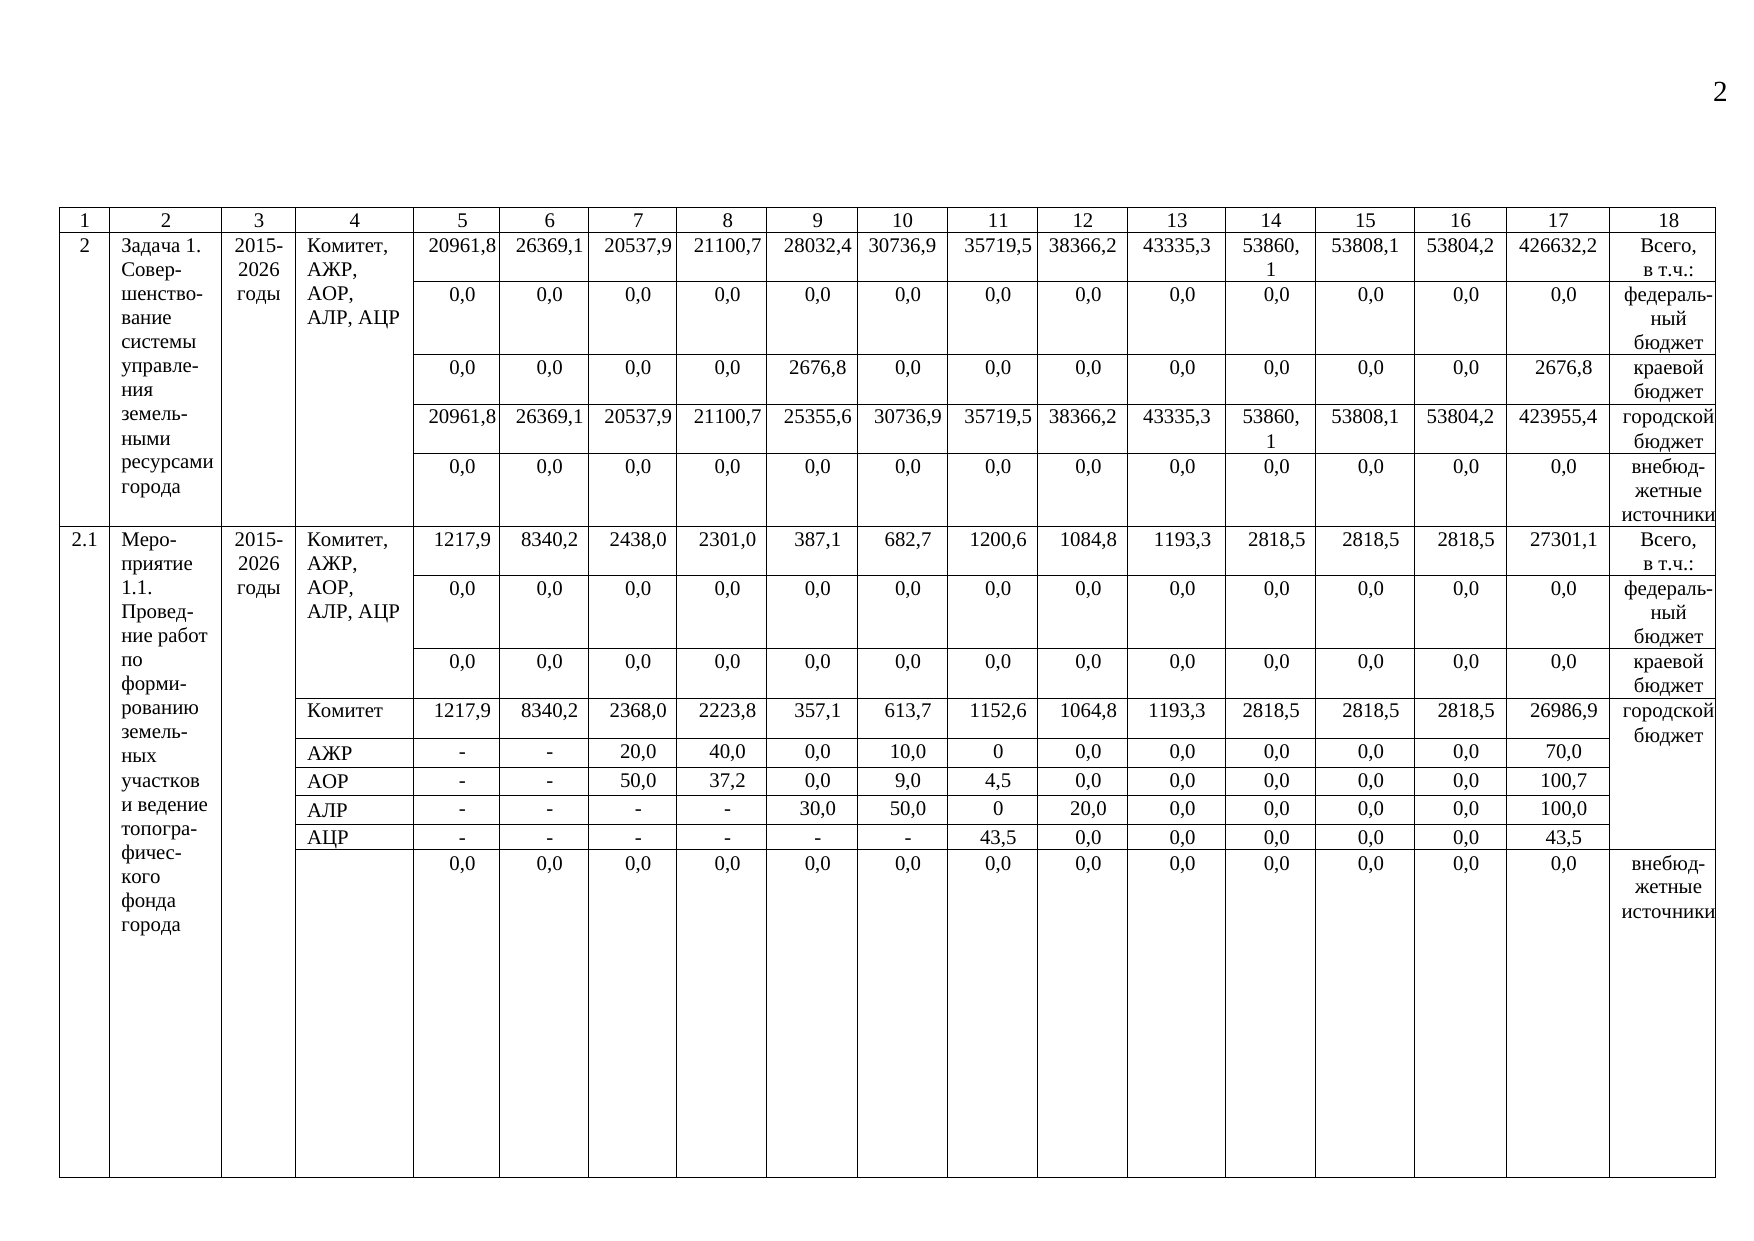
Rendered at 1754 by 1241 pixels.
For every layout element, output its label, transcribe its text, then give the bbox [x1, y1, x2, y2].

table_cell 0,0 [500, 649, 588, 697]
table_cell 37,2 [677, 768, 766, 795]
table_cell 0,0 [1226, 355, 1315, 403]
table_cell 0,0 [414, 355, 499, 403]
table_cell 53860,1 [1226, 405, 1315, 453]
table_cell 0,0 [1226, 454, 1315, 526]
table_cell 4 [296, 208, 413, 232]
table_cell 0,0 [767, 649, 857, 697]
table_cell 50,0 [589, 768, 676, 795]
table_cell 0,0 [948, 850, 1037, 1177]
table_cell 1 [60, 208, 109, 232]
table_cell - [767, 825, 857, 849]
table_cell 0,0 [858, 850, 947, 1177]
table_cell 100,7 [1507, 768, 1609, 795]
table_cell 2015-2026 годы [222, 527, 295, 1177]
table_cell - [414, 825, 499, 849]
table_cell 0,0 [589, 282, 676, 354]
table_cell - [677, 796, 766, 824]
table_cell 0,0 [1038, 768, 1127, 795]
table_cell 0,0 [589, 850, 676, 1177]
table_cell 26369,1 [500, 405, 588, 453]
table_cell 53808,1 [1316, 233, 1414, 281]
table_cell 0,0 [1128, 454, 1225, 526]
table_cell 2818,5 [1226, 699, 1315, 738]
table_cell 0 [948, 796, 1037, 824]
table_cell 5 [414, 208, 499, 232]
table_cell внебюд-жетные источники [1610, 454, 1715, 526]
table_cell 0,0 [948, 355, 1037, 403]
table_cell Комитет [296, 699, 413, 738]
table_cell 70,0 [1507, 739, 1609, 767]
table_cell 0,0 [767, 576, 857, 648]
table_cell 0,0 [500, 282, 588, 354]
table_cell 43335,3 [1128, 405, 1225, 453]
table_cell 0,0 [1507, 454, 1609, 526]
table_cell федераль-ный бюджет [1610, 576, 1715, 648]
table_cell 0,0 [1038, 282, 1127, 354]
table_cell 0,0 [1316, 454, 1414, 526]
table_cell 20537,9 [589, 233, 676, 281]
table_cell 1193,3 [1128, 527, 1225, 575]
table_cell 0,0 [414, 850, 499, 1177]
table_cell 0,0 [589, 355, 676, 403]
table_cell 0,0 [948, 454, 1037, 526]
table_cell 17 [1507, 208, 1609, 232]
table_cell 2 [60, 233, 109, 526]
table_cell 0,0 [1038, 649, 1127, 697]
table_cell - [414, 739, 499, 767]
table_cell краевой бюджет [1610, 649, 1715, 697]
table_cell 100,0 [1507, 796, 1609, 824]
table_cell 21100,7 [677, 233, 766, 281]
table_cell 9,0 [858, 768, 947, 795]
table_cell 0,0 [1128, 576, 1225, 648]
table_cell 0,0 [500, 850, 588, 1177]
table_cell 0,0 [1415, 825, 1506, 849]
table_cell 0,0 [589, 454, 676, 526]
table_cell 0,0 [1415, 796, 1506, 824]
table_cell 0,0 [677, 454, 766, 526]
table_cell 426632,2 [1507, 233, 1609, 281]
table_cell 4,5 [948, 768, 1037, 795]
table_cell 40,0 [677, 739, 766, 767]
table_cell 10 [858, 208, 947, 232]
table_cell 26986,9 [1507, 699, 1609, 738]
table_cell 1152,6 [948, 699, 1037, 738]
table_cell 0,0 [767, 739, 857, 767]
table_cell 0,0 [1507, 649, 1609, 697]
table_cell 7 [589, 208, 676, 232]
table_cell 13 [1128, 208, 1225, 232]
table_cell 0,0 [677, 355, 766, 403]
table_cell 0,0 [1316, 825, 1414, 849]
table_cell 0,0 [1226, 796, 1315, 824]
table_cell 0,0 [1507, 850, 1609, 1177]
table_cell - [500, 796, 588, 824]
table_cell 0,0 [1226, 739, 1315, 767]
table_cell 2368,0 [589, 699, 676, 738]
table_cell 26369,1 [500, 233, 588, 281]
table_cell - [500, 768, 588, 795]
table_cell 20961,8 [414, 405, 499, 453]
table_cell 0,0 [1507, 576, 1609, 648]
table_cell внебюд-жетные источники [1610, 850, 1715, 1177]
table_cell 8340,2 [500, 699, 588, 738]
table_cell 30736,9 [858, 233, 947, 281]
table_cell 0,0 [858, 649, 947, 697]
table_cell 0,0 [414, 454, 499, 526]
table_cell городской бюджет [1610, 699, 1715, 849]
table_cell 0,0 [767, 768, 857, 795]
table_cell 12 [1038, 208, 1127, 232]
table_cell 2.1 [60, 527, 109, 1177]
table_cell АОР [296, 768, 413, 795]
table_cell 14 [1226, 208, 1315, 232]
table_cell 53804,2 [1415, 233, 1506, 281]
table_cell 0,0 [1316, 768, 1414, 795]
table_cell 0,0 [948, 649, 1037, 697]
table_cell 18 [1610, 208, 1715, 232]
table_cell - [677, 825, 766, 849]
table_cell 0,0 [1128, 850, 1225, 1177]
table_cell 38366,2 [1038, 405, 1127, 453]
table_cell 53860,1 [1226, 233, 1315, 281]
table_cell 43335,3 [1128, 233, 1225, 281]
table_cell 0,0 [1128, 768, 1225, 795]
table_cell 2223,8 [677, 699, 766, 738]
table_cell 0,0 [767, 850, 857, 1177]
table_cell 8340,2 [500, 527, 588, 575]
table_cell 35719,5 [948, 405, 1037, 453]
table_cell - [414, 796, 499, 824]
table_cell 0,0 [1038, 454, 1127, 526]
table_cell 0,0 [1128, 739, 1225, 767]
table_cell 0,0 [1038, 825, 1127, 849]
table_cell Комитет, АЖР, АОР, АЛР, АЦР [296, 233, 413, 526]
table_cell 0,0 [767, 282, 857, 354]
table_cell 423955,4 [1507, 405, 1609, 453]
table_cell - [858, 825, 947, 849]
table_cell 0,0 [414, 576, 499, 648]
table_cell 0,0 [677, 576, 766, 648]
table_cell 43,5 [1507, 825, 1609, 849]
table_cell 11 [948, 208, 1037, 232]
table_cell 0,0 [1128, 355, 1225, 403]
table_cell 357,1 [767, 699, 857, 738]
table_cell 0,0 [1415, 282, 1506, 354]
table_cell 0,0 [589, 576, 676, 648]
table_cell 2301,0 [677, 527, 766, 575]
table_cell 2 [110, 208, 221, 232]
table_cell Комитет, АЖР, АОР, АЛР, АЦР [296, 527, 413, 697]
table_cell 15 [1316, 208, 1414, 232]
table_cell 0,0 [1038, 576, 1127, 648]
table_cell 25355,6 [767, 405, 857, 453]
table_cell 0 [948, 739, 1037, 767]
table_cell 0,0 [1128, 649, 1225, 697]
table_cell 10,0 [858, 739, 947, 767]
table_cell АЛР [296, 796, 413, 824]
table_cell 387,1 [767, 527, 857, 575]
table_cell 6 [500, 208, 588, 232]
table_cell [296, 850, 413, 1177]
table_cell 0,0 [1038, 355, 1127, 403]
table_cell Задача 1. Совер-шенство-вание системы управле-ния земель-ными ресурсами города [110, 233, 221, 526]
table_cell 1084,8 [1038, 527, 1127, 575]
table_cell 0,0 [677, 649, 766, 697]
table_cell 0,0 [1415, 739, 1506, 767]
table_cell 0,0 [858, 576, 947, 648]
table_cell 2818,5 [1415, 699, 1506, 738]
table_cell 0,0 [767, 454, 857, 526]
table_cell 35719,5 [948, 233, 1037, 281]
table_cell 0,0 [1226, 768, 1315, 795]
table_cell 0,0 [500, 576, 588, 648]
table_cell 9 [767, 208, 857, 232]
table_cell 0,0 [1038, 850, 1127, 1177]
table_cell 0,0 [1415, 850, 1506, 1177]
table_cell 16 [1415, 208, 1506, 232]
table_cell 0,0 [1415, 649, 1506, 697]
table_cell 27301,1 [1507, 527, 1609, 575]
table_cell 2015-2026 годы [222, 233, 295, 526]
table_cell 38366,2 [1038, 233, 1127, 281]
table_cell 0,0 [1226, 825, 1315, 849]
table_cell 3 [222, 208, 295, 232]
table_cell 0,0 [858, 282, 947, 354]
table_cell 21100,7 [677, 405, 766, 453]
table_cell Всего, в т.ч.: [1610, 233, 1715, 281]
table_cell 0,0 [1507, 282, 1609, 354]
table_cell 0,0 [1415, 768, 1506, 795]
table_cell - [414, 768, 499, 795]
table_cell - [500, 739, 588, 767]
table_cell 0,0 [1316, 355, 1414, 403]
table_cell АЦР [296, 825, 413, 849]
table_cell 0,0 [1316, 282, 1414, 354]
table_cell 50,0 [858, 796, 947, 824]
table_cell 0,0 [1415, 355, 1506, 403]
table_cell 28032,4 [767, 233, 857, 281]
table_cell 0,0 [1226, 282, 1315, 354]
table_cell 1217,9 [414, 527, 499, 575]
table_cell 2818,5 [1316, 527, 1414, 575]
table_cell 0,0 [1226, 576, 1315, 648]
table_cell 2676,8 [767, 355, 857, 403]
table_cell 0,0 [677, 282, 766, 354]
table_cell 2438,0 [589, 527, 676, 575]
table_cell 20537,9 [589, 405, 676, 453]
table_cell 1193,3 [1128, 699, 1225, 738]
table_cell 0,0 [1316, 850, 1414, 1177]
table_cell Всего, в т.ч.: [1610, 527, 1715, 575]
table_cell 0,0 [948, 282, 1037, 354]
table_cell краевой бюджет [1610, 355, 1715, 403]
table_cell 0,0 [589, 649, 676, 697]
table_cell федераль-ный бюджет [1610, 282, 1715, 354]
table_cell 0,0 [948, 576, 1037, 648]
table_cell 0,0 [500, 355, 588, 403]
table_cell 613,7 [858, 699, 947, 738]
table_cell 0,0 [1128, 282, 1225, 354]
table_cell 2676,8 [1507, 355, 1609, 403]
table_cell 8 [677, 208, 766, 232]
table_cell 1217,9 [414, 699, 499, 738]
table_cell 20,0 [1038, 796, 1127, 824]
table_cell Меро-приятие 1.1. Провед-ние работ по форми-рованию земель-ных участков и ведение топогра-фичес-кого фонда города [110, 527, 221, 1177]
table_cell 20961,8 [414, 233, 499, 281]
table_cell 43,5 [948, 825, 1037, 849]
table_cell 682,7 [858, 527, 947, 575]
table_cell 0,0 [414, 282, 499, 354]
table_cell 53804,2 [1415, 405, 1506, 453]
table_cell городской бюджет [1610, 405, 1715, 453]
table_cell 0,0 [500, 454, 588, 526]
table_cell 0,0 [1226, 649, 1315, 697]
table_cell - [589, 825, 676, 849]
table_cell - [500, 825, 588, 849]
table_cell 0,0 [858, 355, 947, 403]
table_cell 30,0 [767, 796, 857, 824]
table_cell 0,0 [1316, 796, 1414, 824]
table_cell 0,0 [677, 850, 766, 1177]
table_cell 0,0 [1128, 796, 1225, 824]
table_cell 0,0 [1316, 576, 1414, 648]
table_cell 1200,6 [948, 527, 1037, 575]
table_cell 1064,8 [1038, 699, 1127, 738]
table_cell АЖР [296, 739, 413, 767]
table_cell 0,0 [858, 454, 947, 526]
table_cell 30736,9 [858, 405, 947, 453]
table_cell 53808,1 [1316, 405, 1414, 453]
table_cell 0,0 [1316, 739, 1414, 767]
table_cell 2818,5 [1415, 527, 1506, 575]
table_cell - [589, 796, 676, 824]
table_cell 20,0 [589, 739, 676, 767]
table_cell 0,0 [1415, 454, 1506, 526]
table_cell 0,0 [1415, 576, 1506, 648]
table_cell 2818,5 [1226, 527, 1315, 575]
table_cell 0,0 [1316, 649, 1414, 697]
table_cell 0,0 [1038, 739, 1127, 767]
table_cell 0,0 [1128, 825, 1225, 849]
table_cell 0,0 [414, 649, 499, 697]
table_cell 0,0 [1226, 850, 1315, 1177]
table_cell 2818,5 [1316, 699, 1414, 738]
